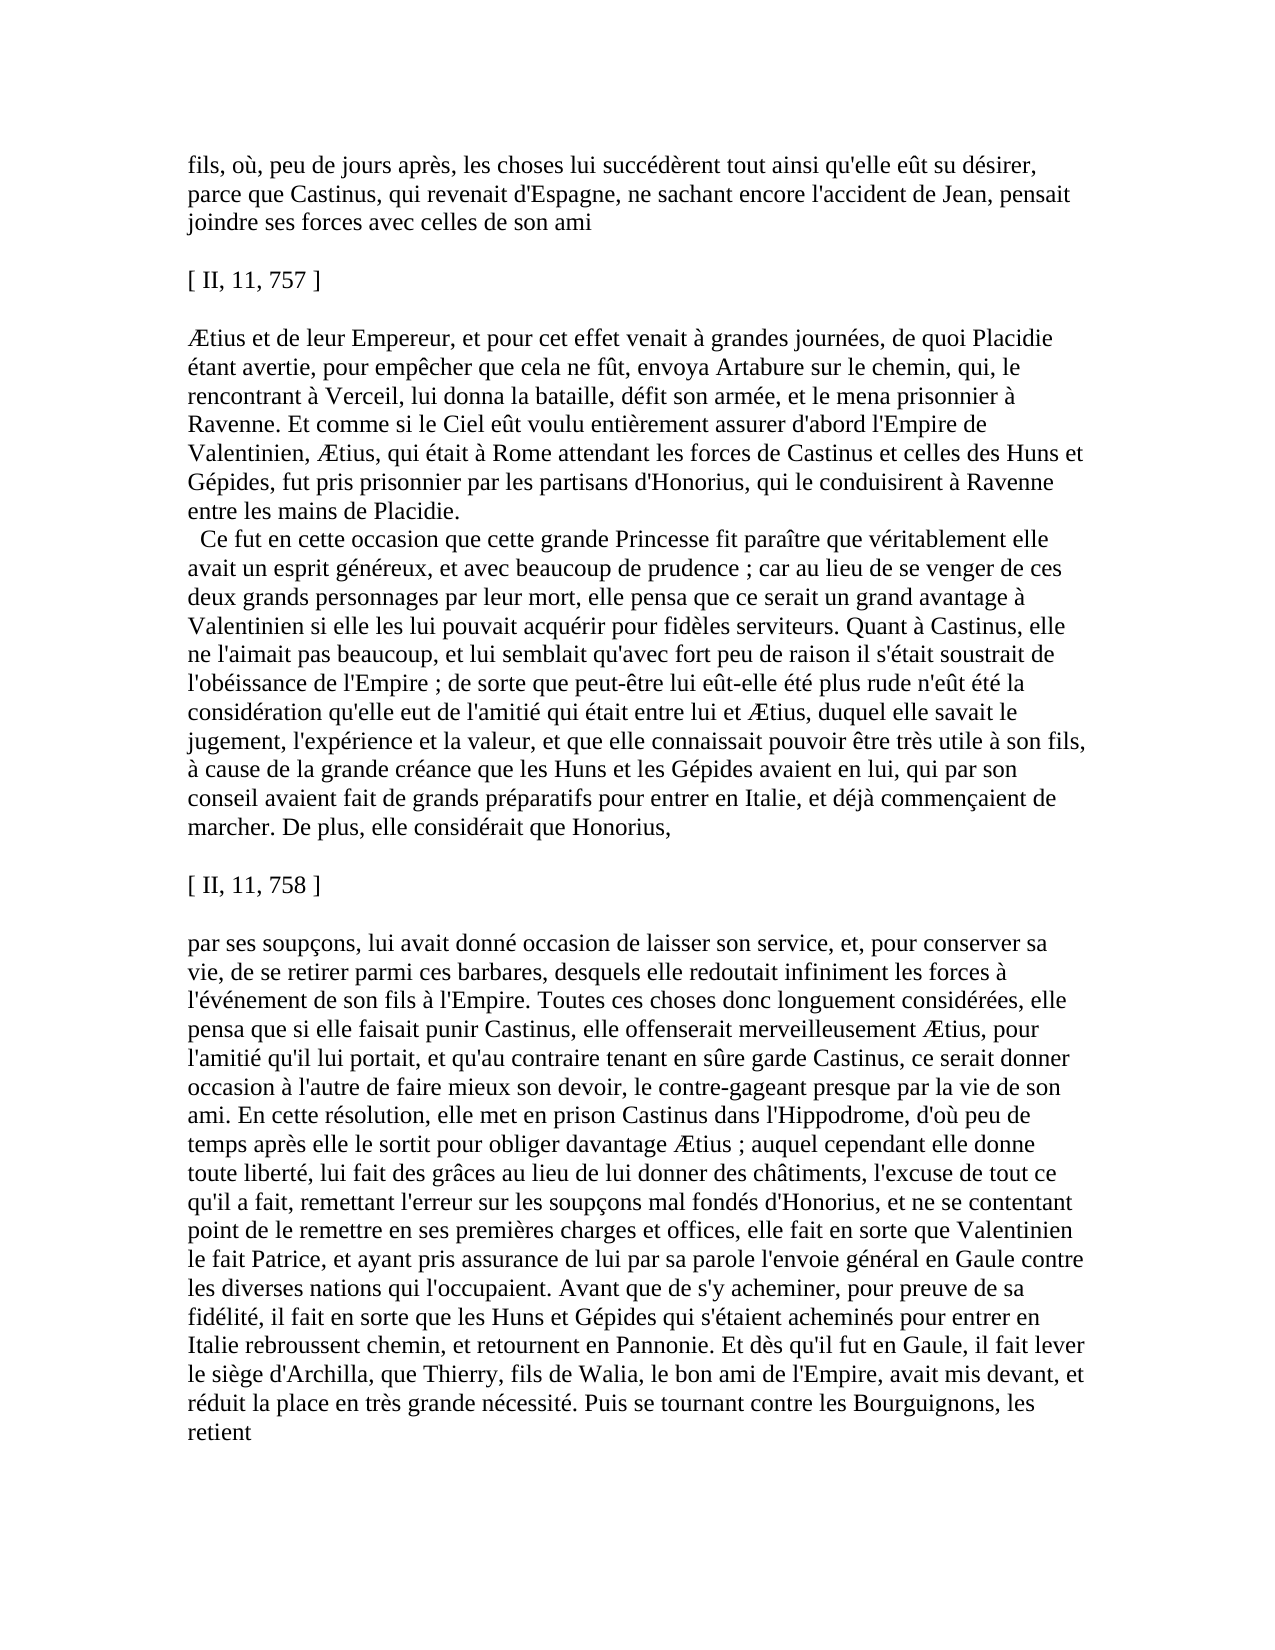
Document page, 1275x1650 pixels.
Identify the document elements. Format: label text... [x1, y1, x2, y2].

text Ætius et de leur Empereur, et pour cet effet venait à grandes journées, de quoi Placidie étant avertie, pour empêcher que cela ne fût, envoya Artabure sur le chemin, qui, le rencontrant à Verceil, lui donna la bataille, défit son armée, et le mena prisonnier à Ravenne. Et comme si le Ciel eût voulu entièrement assurer d'abord l'Empire de Valentinien, Ætius, qui était à Rome attendant les forces de Castinus et celles des Huns et Gépides, fut pris prisonnier par les partisans d'Honorius, qui le conduisirent à Ravenne entre les mains de Placidie. Ce fut en cette occasion que cette grande Princesse fit paraître que véritablement elle avait un esprit généreux, et avec beaucoup de prudence ; car au lieu de se venger de ces deux grands personnages par leur mort, elle pensa que ce serait un grand avantage à Valentinien si elle les lui pouvait acquérir pour fidèles serviteurs. Quant à Castinus, elle ne l'aimait pas beaucoup, et lui semblait qu'avec fort peu de raison il s'était soustrait de l'obéissance de l'Empire ; de sorte que peut-être lui eût-elle été plus rude n'eût été la considération qu'elle eut de l'amitié qui était entre lui et Ætius, duquel elle savait le jugement, l'expérience et la valeur, et que elle connaissait pouvoir être très utile à son fils, à cause de la grande créance que les Huns et les Gépides avaient en lui, qui par son conseil avaient fait de grands préparatifs pour entrer en Italie, et déjà commençaient de marcher. De plus, elle considérait que Honorius, [187, 323, 1087, 841]
text [ II, 11, 758 ] [187, 870, 1087, 899]
text [ II, 11, 757 ] [187, 265, 1087, 294]
text par ses soupçons, lui avait donné occasion de laisser son service, et, pour conserver sa vie, de se retirer parmi ces barbares, desquels elle redoutait infiniment les forces à l'événement de son fils à l'Empire. Toutes ces choses donc longuement considérées, elle pensa que si elle faisait punir Castinus, elle offenserait merveilleusement Ætius, pour l'amitié qu'il lui portait, et qu'au contraire tenant en sûre garde Castinus, ce serait donner occasion à l'autre de faire mieux son devoir, le contre-gageant presque par la vie de son ami. En cette résolution, elle met en prison Castinus dans l'Hippodrome, d'où peu de temps après elle le sortit pour obliger davantage Ætius ; auquel cependant elle donne toute liberté, lui fait des grâces au lieu de lui donner des châtiments, l'excuse de tout ce qu'il a fait, remettant l'erreur sur les soupçons mal fondés d'Honorius, et ne se contentant point de le remettre en ses premières charges et offices, elle fait en sorte que Valentinien le fait Patrice, et ayant pris assurance de lui par sa parole l'envoie général en Gaule contre les diverses nations qui l'occupaient. Avant que de s'y acheminer, pour preuve de sa fidélité, il fait en sorte que les Huns et Gépides qui s'étaient acheminés pour entrer en Italie rebroussent chemin, et retournent en Pannonie. Et dès qu'il fut en Gaule, il fait lever le siège d'Archilla, que Thierry, fils de Walia, le bon ami de l'Empire, avait mis devant, et réduit la place en très grande nécessité. Puis se tournant contre les Bourguignons, les retient [187, 928, 1087, 1445]
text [187, 150, 1087, 236]
